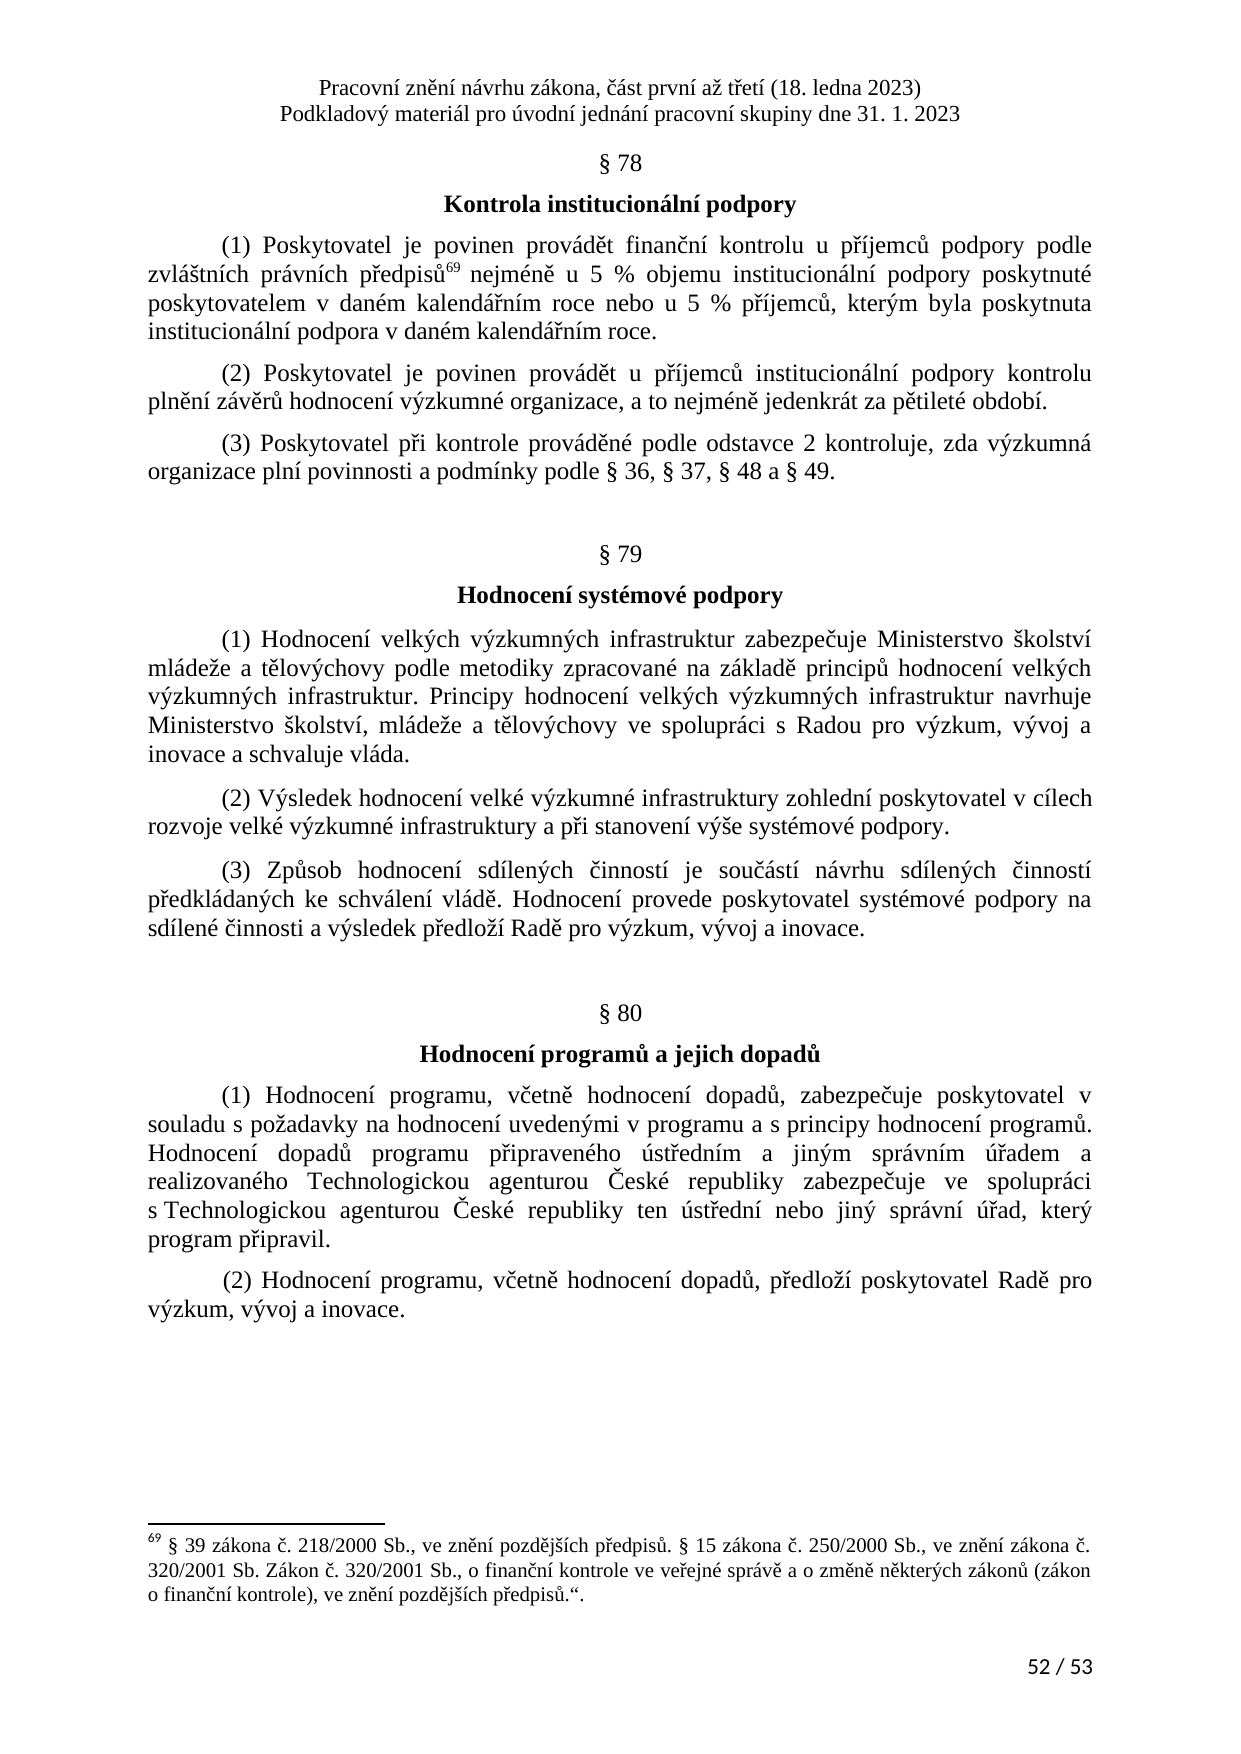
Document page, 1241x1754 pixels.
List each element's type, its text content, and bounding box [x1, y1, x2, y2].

text (2) Hodnocení programu, včetně hodnocení dopadů, předloží poskytovatel Radě pro výzkum, vývoj a inovace. [148, 1265, 1092, 1323]
text Hodnocení systémové podpory [148, 580, 1092, 609]
text (3) Poskytovatel při kontrole prováděné podle odstavce 2 kontroluje, zda výzkumná organizace plní povinnosti a podmínky podle § 36, § 37, § 48 a § 49. [148, 428, 1092, 485]
text (1) Poskytovatel je povinen provádět finanční kontrolu u příjemců podpory podle zvláštních právních předpisů nejméně u 5 % objemu institucionální podpory poskytnuté poskytovatelem v daném kalendářním roce nebo u 5 % příjemců, kterým byla poskytnuta institucionální podpora v daném kalendářním roce. [148, 230, 1092, 345]
text (3) Způsob hodnocení sdílených činností je součástí návrhu sdílených činností předkládaných ke schválení vládě. Hodnocení provede poskytovatel systémové podpory na sdílené činnosti a výsledek předloží Radě pro výzkum, vývoj a inovace. [148, 855, 1092, 941]
text § 80 [148, 998, 1092, 1026]
text § 79 [148, 539, 1092, 568]
text § 78 [148, 148, 1092, 176]
text (2) Poskytovatel je povinen provádět u příjemců institucionální podpory kontrolu plnění závěrů hodnocení výzkumné organizace, a to nejméně jedenkrát za pětileté období. [148, 358, 1092, 415]
text Kontrola institucionální podpory [148, 189, 1092, 218]
text Hodnocení programů a jejich dopadů [148, 1039, 1092, 1068]
text (1) Hodnocení velkých výzkumných infrastruktur zabezpečuje Ministerstvo školství mládeže a tělovýchovy podle metodiky zpracované na základě principů hodnocení velkých výzkumných infrastruktur. Principy hodnocení velkých výzkumných infrastruktur navrhuje Ministerstvo školství, mládeže a tělovýchovy ve spolupráci s Radou pro výzkum, vývoj a inovace a schvaluje vláda. [148, 624, 1092, 768]
text (2) Výsledek hodnocení velké výzkumné infrastruktury zohlední poskytovatel v cílech rozvoje velké výzkumné infrastruktury a při stanovení výše systémové podpory. [148, 783, 1092, 840]
text (1) Hodnocení programu, včetně hodnocení dopadů, zabezpečuje poskytovatel v souladu s požadavky na hodnocení uvedenými v programu a s principy hodnocení programů. Hodnocení dopadů programu připraveného ústředním a jiným správním úřadem a realizovaného Technologickou agenturou České republiky zabezpečuje ve spolupráci s Technologickou agenturou České republiky ten ústřední nebo jiný správní úřad, který program připravil. [148, 1080, 1092, 1253]
